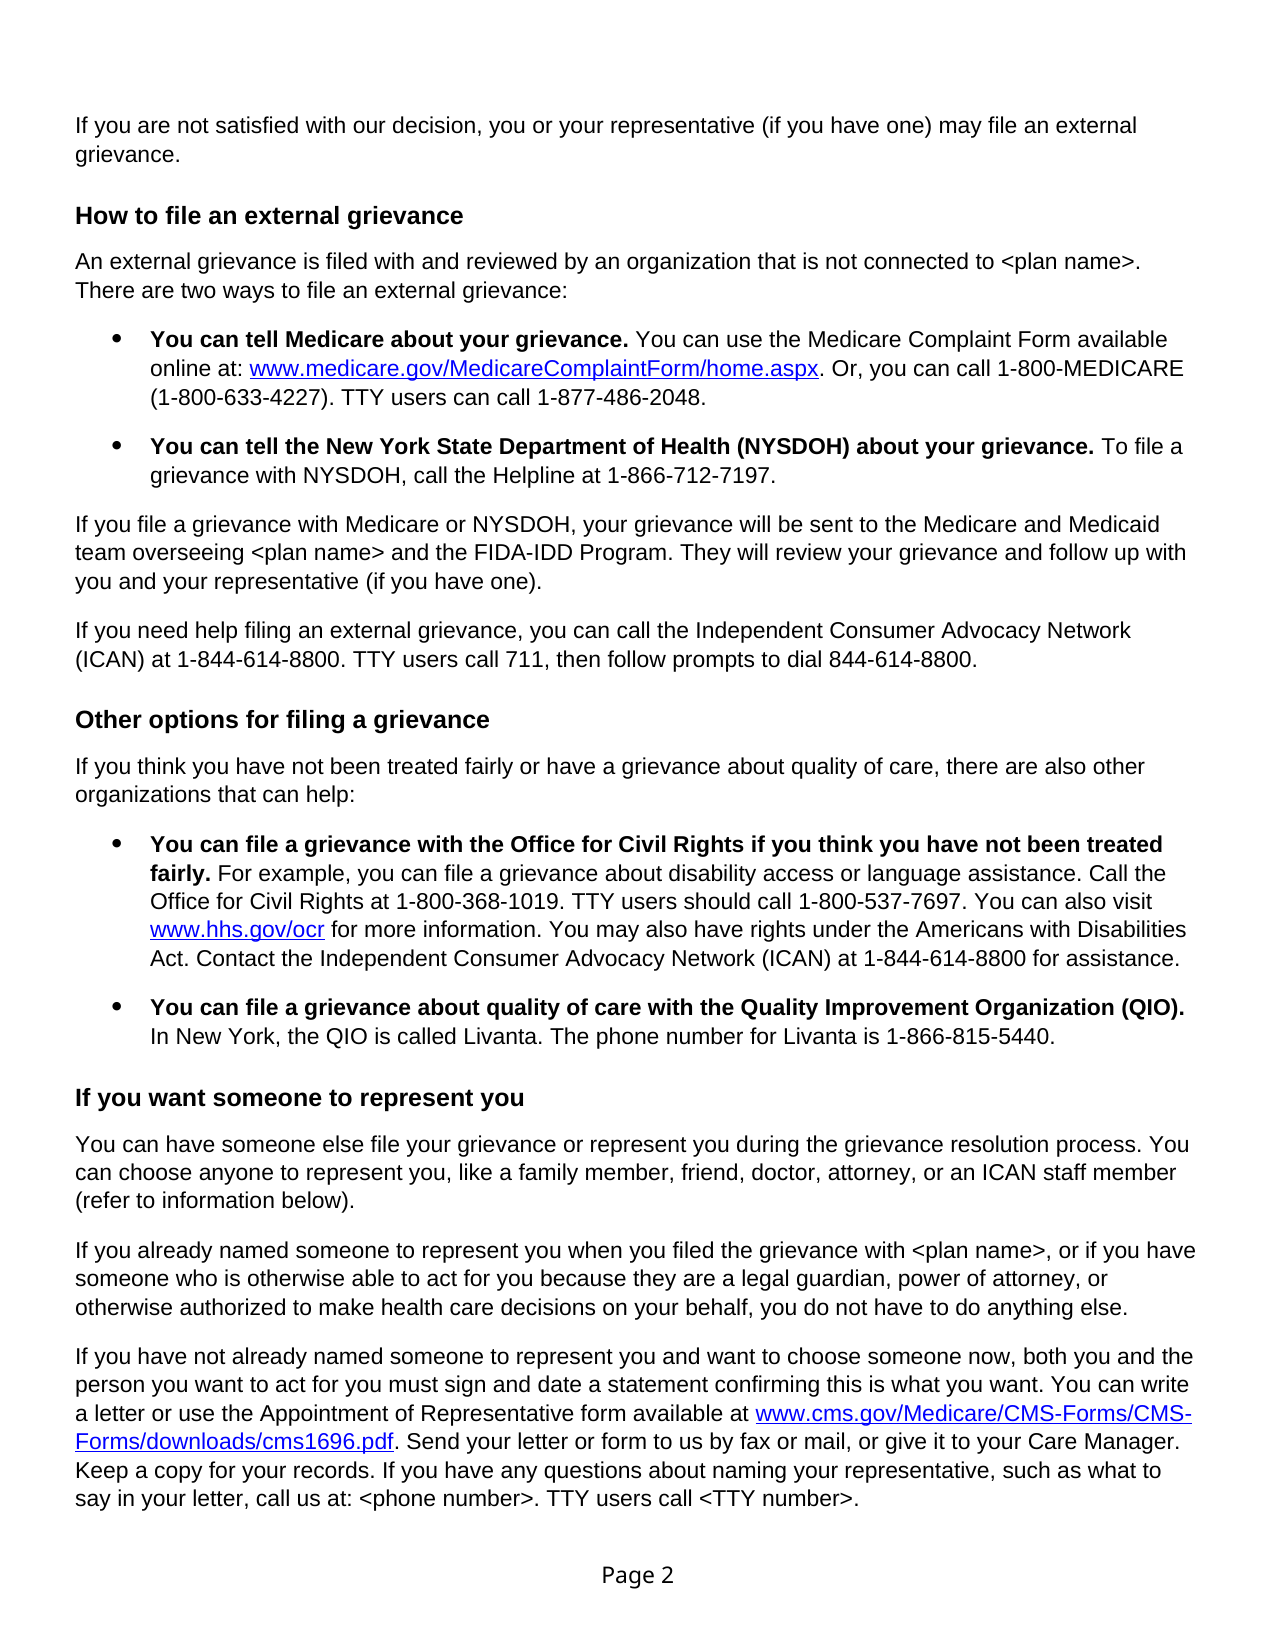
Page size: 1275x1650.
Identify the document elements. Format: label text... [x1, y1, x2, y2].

text If you want someone to represent you [75, 1083, 1200, 1112]
text Other options for filing a grievance [75, 705, 1200, 734]
list You can tell the New York State Department of Health (NYSDOH) about your grievance. To file a grievance with NYSDOH, call the Helpline at 1-866-712-7197. [112, 433, 1200, 488]
list You can file a grievance about quality of care with the Quality Improvement Organization (QIO). In New York, the QIO is called Livanta. The phone number for Livanta is 1-866-815-5440. [112, 994, 1200, 1049]
text If you file a grievance with Medicare or NYSDOH, your grievance will be sent to the Medicare and Medicaid team overseeing <plan name> and the FIDA-IDD Program. They will review your grievance and follow up with you and your representative (if you have one). [75, 511, 1200, 594]
text If you need help filing an external grievance, you can call the Independent Consumer Advocacy Network (ICAN) at 1-844-614-8800. TTY users call 711, then follow prompts to dial 844-614-8800. [75, 617, 1200, 672]
text How to file an external grievance [75, 201, 1200, 229]
text If you are not satisfied with our decision, you or your representative (if you have one) may file an external grievance. [75, 112, 1200, 167]
text If you already named someone to represent you when you filed the grievance with <plan name>, or if you have someone who is otherwise able to act for you because they are a legal guardian, power of attorney, or otherwise authorized to make health care decisions on your behalf, you do not have to do anything else. [75, 1237, 1200, 1320]
text If you have not already named someone to represent you and want to choose someone now, both you and the person you want to act for you must sign and date a statement confirming this is what you want. You can write a letter or use the Appointment of Representative form available at www.cms.gov/Medicare/CMS-Forms/CMS-Forms/downloads/cms1696.pdf. Send your letter or form to us by fax or mail, or give it to your Care Manager. Keep a copy for your records. If you have any questions about naming your representative, such as what to say in your letter, call us at: <phone number>. TTY users call <TTY number>. [75, 1343, 1200, 1511]
text If you think you have not been treated fairly or have a grievance about quality of care, there are also other organizations that can help: [75, 753, 1200, 808]
text An external grievance is filed with and reviewed by an organization that is not connected to <plan name>. There are two ways to file an external grievance: [75, 248, 1200, 303]
list You can tell Medicare about your grievance. You can use the Medicare Complaint Form available online at: www.medicare.gov/MedicareComplaintForm/home.aspx. Or, you can call 1-800-MEDICARE (1-800-633-4227). TTY users can call 1-877-486-2048. [112, 326, 1200, 410]
list You can file a grievance with the Office for Civil Rights if you think you have not been treated fairly. For example, you can file a grievance about disability access or language assistance. Call the Office for Civil Rights at 1-800-368-1019. TTY users should call 1-800-537-7697. You can also visit www.hhs.gov/ocr for more information. You may also have rights under the Americans with Disabilities Act. Contact the Independent Consumer Advocacy Network (ICAN) at 1-844-614-8800 for assistance. [112, 831, 1200, 971]
text You can have someone else file your grievance or represent you during the grievance resolution process. You can choose anyone to represent you, like a family member, friend, doctor, attorney, or an ICAN staff member (refer to information below). [75, 1131, 1200, 1214]
